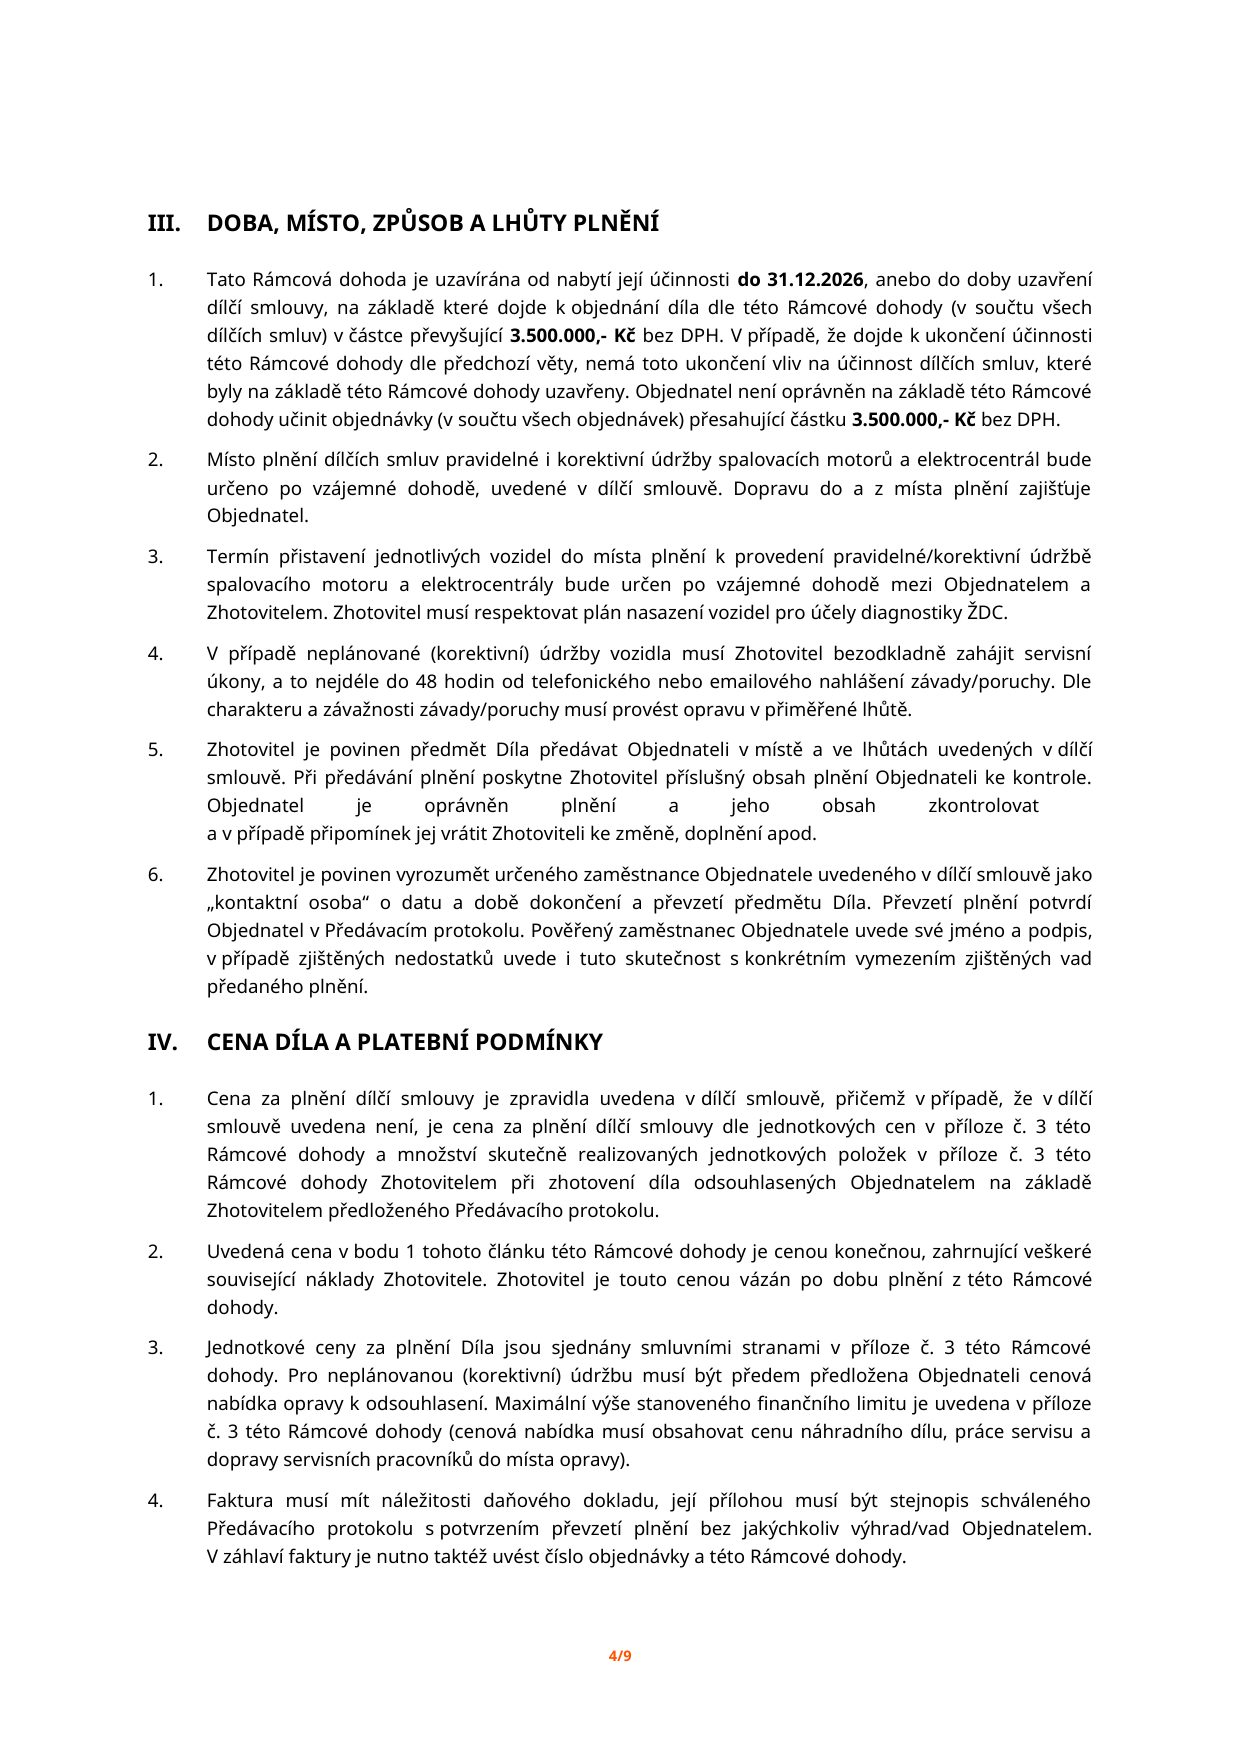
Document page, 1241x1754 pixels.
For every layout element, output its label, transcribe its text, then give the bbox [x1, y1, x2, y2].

list Cena za plnění dílčí smlouvy je zpravidla uvedena v dílčí smlouvě, přičemž v případě, že v dílčí smlouvě uvedena není, je cena za plnění dílčí smlouvy dle jednotkových cen v příloze č. 3 této Rámcové dohody a množství skutečně realizovaných jednotkových položek v příloze č. 3 této Rámcové dohody Zhotovitelem při zhotovení díla odsouhlasených Objednatelem na základě Zhotovitelem předloženého Předávacího protokolu. [148, 1086, 1093, 1223]
text Místo plnění dílčích smluv pravidelné i korektivní údržby spalovacích motorů a elektrocentrál bude určeno po vzájemné dohodě, uvedené v dílčí smlouvě. Dopravu do a z místa plnění zajišťuje Objednatel. [148, 447, 1093, 528]
text V případě neplánované (korektivní) údržby vozidla musí Zhotovitel bezodkladně zahájit servisní úkony, a to nejdéle do 48 hodin od telefonického nebo emailového nahlášení závady/poruchy. Dle charakteru a závažnosti závady/poruchy musí provést opravu v přiměřené lhůtě. [148, 640, 1093, 721]
list Tato Rámcová dohoda je uzavírána od nabytí její účinnosti do 31.12.2026, anebo do doby uzavření dílčí smlouvy, na základě které dojde k objednání díla dle této Rámcové dohody (v součtu všech dílčích smluv) v částce převyšující 3.500.000,- Kč bez DPH. V případě, že dojde k ukončení účinnosti této Rámcové dohody dle předchozí věty, nemá toto ukončení vliv na účinnost dílčích smluv, které byly na základě této Rámcové dohody uzavřeny. Objednatel není oprávněn na základě této Rámcové dohody učinit objednávky (v součtu všech objednávek) přesahující částku 3.500.000,- Kč bez DPH. [148, 266, 1093, 432]
text Faktura musí mít náležitosti daňového dokladu, její přílohou musí být stejnopis schváleného Předávacího protokolu s potvrzením převzetí plnění bez jakýchkoliv výhrad/vad Objednatelem. V záhlaví faktury je nutno taktéž uvést číslo objednávky a této Rámcové dohody. [148, 1487, 1093, 1569]
text DOBA, MÍSTO, ZPŮSOB A LHŮTY PLNĚNÍ [148, 207, 1093, 238]
text CENA DÍLA A PLATEBNÍ PODMÍNKY [148, 1026, 1093, 1057]
text Zhotovitel je povinen předmět Díla předávat Objednateli v místě a ve lhůtách uvedených v dílčí smlouvě. Při předávání plnění poskytne Zhotovitel příslušný obsah plnění Objednateli ke kontrole. Objednatel je oprávněn plnění a jeho obsah zkontrolovat a v případě připomínek jej vrátit Zhotoviteli ke změně, doplnění apod. [148, 736, 1093, 846]
text Zhotovitel je povinen vyrozumět určeného zaměstnance Objednatele uvedeného v dílčí smlouvě jako „kontaktní osoba“ o datu a době dokončení a převzetí předmětu Díla. Převzetí plnění potvrdí Objednatel v Předávacím protokolu. Pověřený zaměstnanec Objednatele uvede své jméno a podpis, v případě zjištěných nedostatků uvede i tuto skutečnost s konkrétním vymezením zjištěných vad předaného plnění. [148, 861, 1093, 999]
text Jednotkové ceny za plnění Díla jsou sjednány smluvními stranami v příloze č. 3 této Rámcové dohody. Pro neplánovanou (korektivní) údržbu musí být předem předložena Objednateli cenová nabídka opravy k odsouhlasení. Maximální výše stanoveného finančního limitu je uvedena v příloze č. 3 této Rámcové dohody (cenová nabídka musí obsahovat cenu náhradního dílu, práce servisu a dopravy servisních pracovníků do místa opravy). [148, 1335, 1093, 1472]
text Uvedená cena v bodu 1 tohoto článku této Rámcové dohody je cenou konečnou, zahrnující veškeré související náklady Zhotovitele. Zhotovitel je touto cenou vázán po dobu plnění z této Rámcové dohody. [148, 1238, 1093, 1320]
text Termín přistavení jednotlivých vozidel do místa plnění k provedení pravidelné/korektivní údržbě spalovacího motoru a elektrocentrály bude určen po vzájemné dohodě mezi Objednatelem a Zhotovitelem. Zhotovitel musí respektovat plán nasazení vozidel pro účely diagnostiky ŽDC. [148, 543, 1093, 625]
